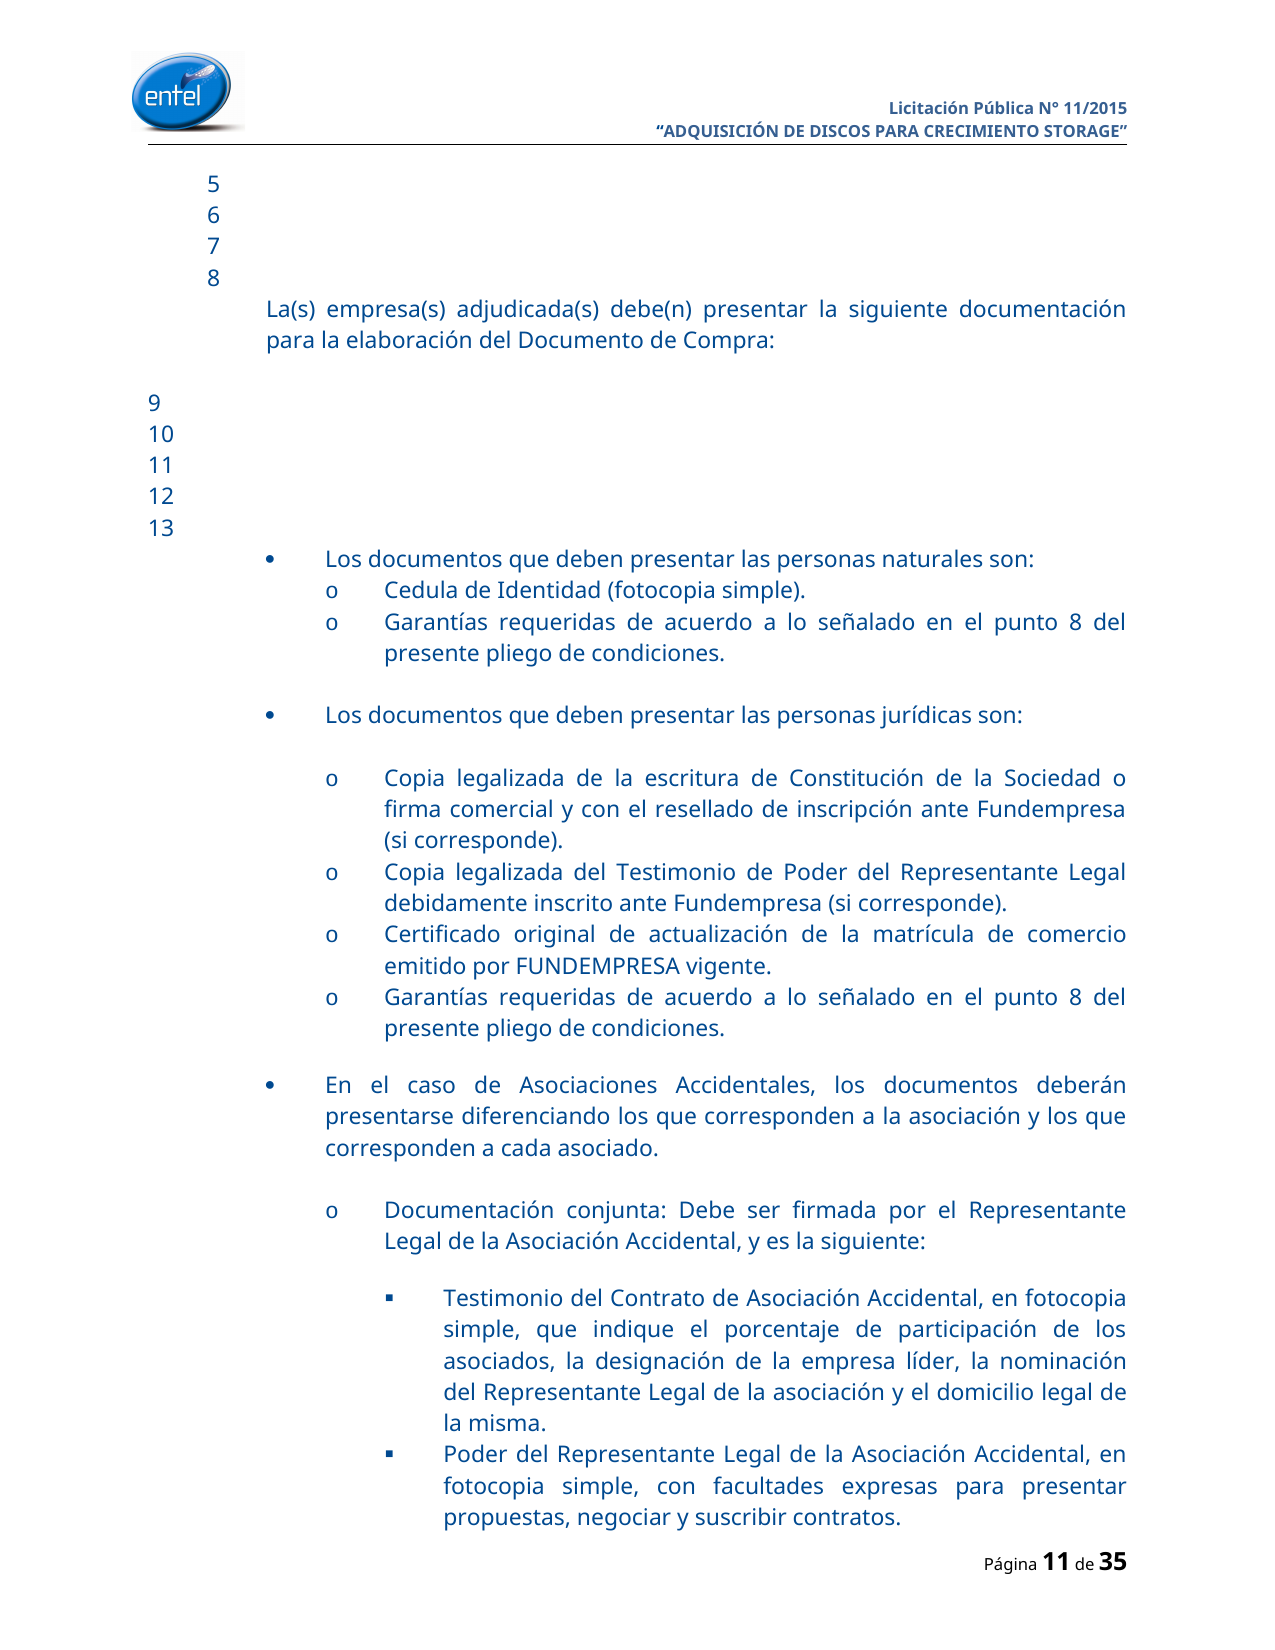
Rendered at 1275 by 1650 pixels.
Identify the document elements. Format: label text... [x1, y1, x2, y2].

list Cedula de Identidad (fotocopia simple). [325, 574, 1127, 605]
list Certificado original de actualización de la matrícula de comercio emitido por FUNDEMPRESA vigente. [325, 918, 1127, 981]
list Copia legalizada de la escritura de Constitución de la Sociedad o firma comercial y con el resellado de inscripción ante Fundempresa (si corresponde). [325, 762, 1127, 856]
list Documentación conjunta: Debe ser firmada por el Representante Legal de la Asociación Accidental, y es la siguiente: [325, 1194, 1127, 1257]
list Garantías requeridas de acuerdo a lo señalado en el punto 8 del presente pliego de condiciones. [325, 605, 1127, 668]
picture [131, 51, 246, 132]
list Los documentos que deben presentar las personas jurídicas son: [266, 699, 1127, 731]
list Los documentos que deben presentar las personas naturales son: [266, 543, 1127, 574]
list Testimonio del Contrato de Asociación Accidental, en fotocopia simple, que indique el porcentaje de participación de los asociados, la designación de la empresa líder, la nominación del Representante Legal de la asociación y el domicilio legal de la misma. [384, 1282, 1127, 1438]
list En el caso de Asociaciones Accidentales, los documentos deberán presentarse diferenciando los que corresponden a la asociación y los que corresponden a cada asociado. [266, 1069, 1127, 1163]
list Poder del Representante Legal de la Asociación Accidental, en fotocopia simple, con facultades expresas para presentar propuestas, negociar y suscribir contratos. [384, 1438, 1127, 1532]
list Copia legalizada del Testimonio de Poder del Representante Legal debidamente inscrito ante Fundempresa (si corresponde). [325, 856, 1127, 918]
list Garantías requeridas de acuerdo a lo señalado en el punto 8 del presente pliego de condiciones. [325, 981, 1127, 1043]
text La(s) empresa(s) adjudicada(s) debe(n) presentar la siguiente documentación para la elaboración del Documento de Compra: [266, 293, 1127, 355]
